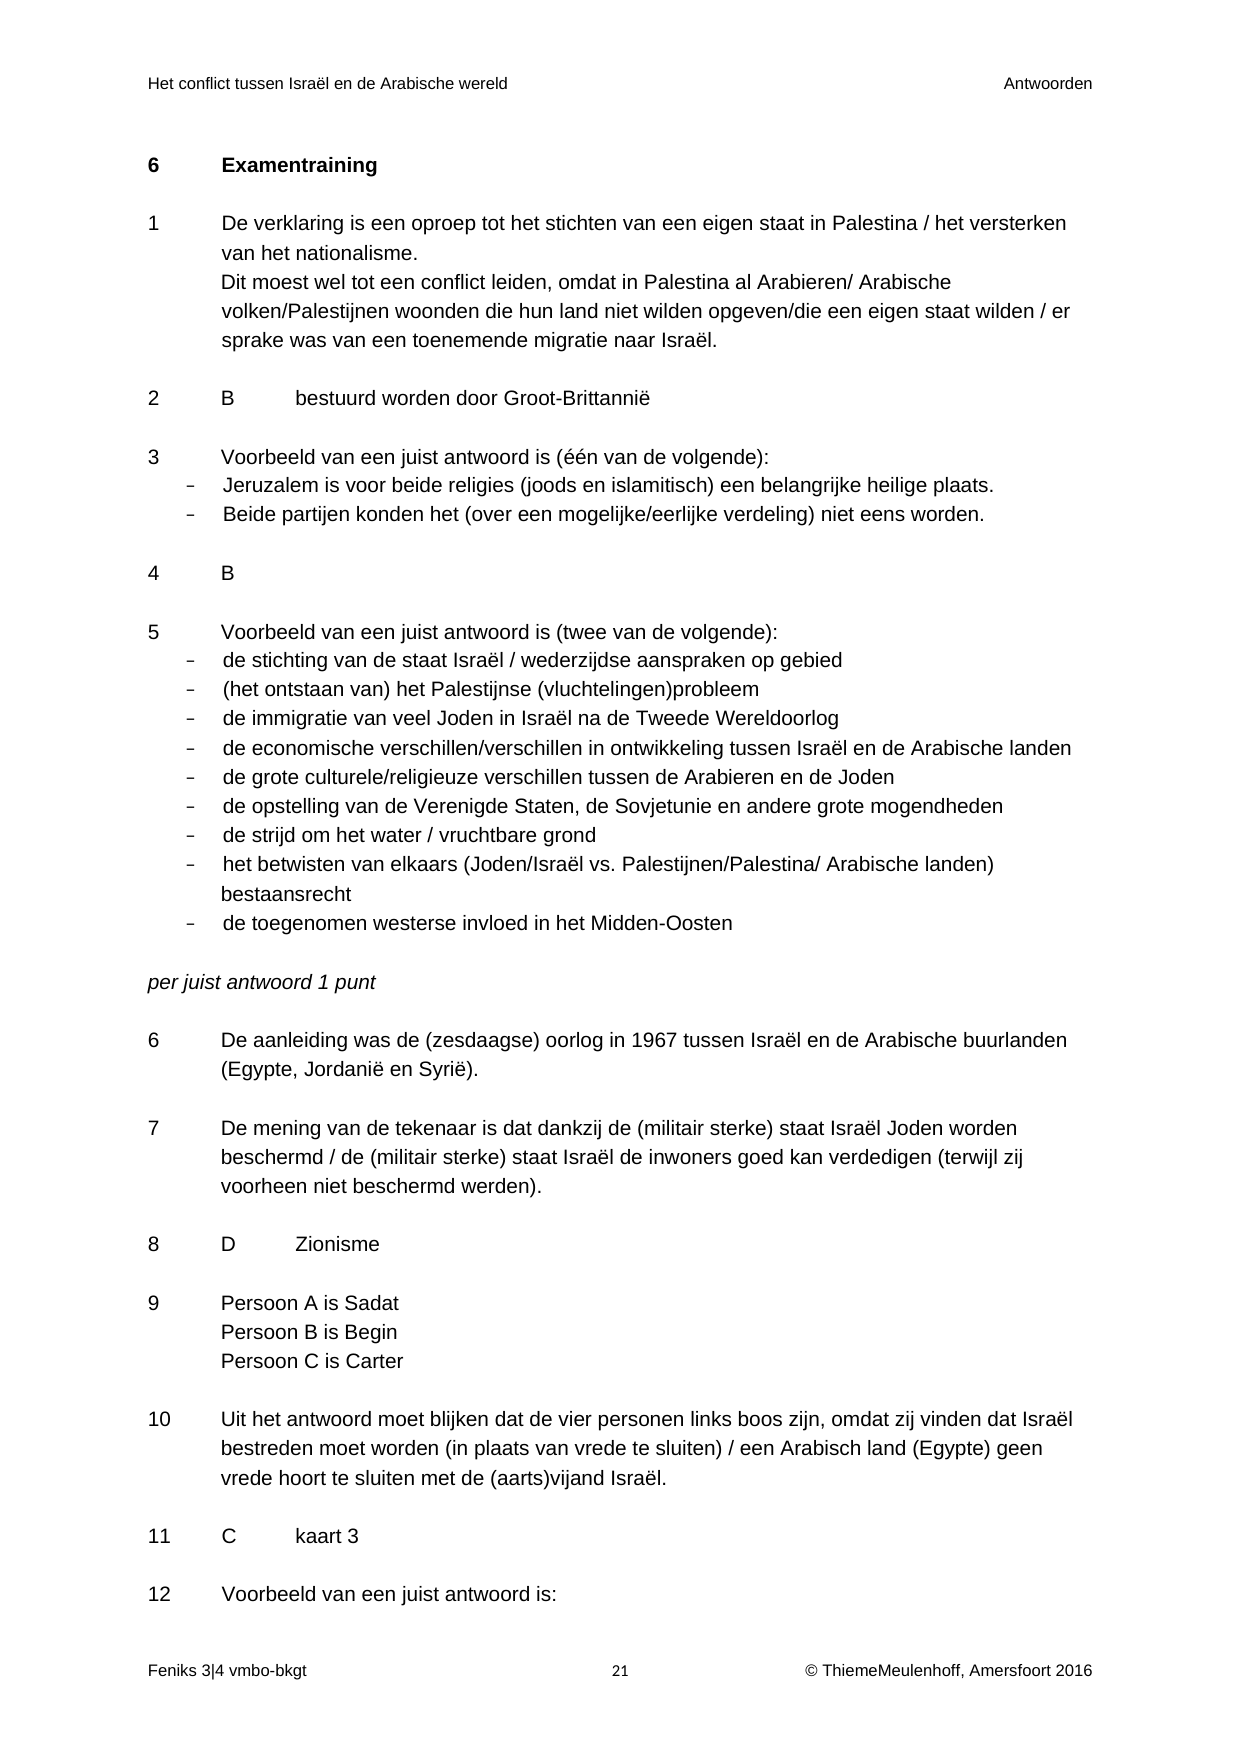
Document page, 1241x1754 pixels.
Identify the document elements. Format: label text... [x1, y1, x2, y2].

text 1 De verklaring is een oproep tot het stichten van een eigen staat in Palestina / het versterken van het nationalisme. [148, 206, 1093, 264]
text 6 Examentraining [148, 148, 1093, 177]
list Beide partijen konden het (over een mogelijke/eerlijke verdeling) niet eens worden. [185, 498, 1093, 527]
text (Egypte, Jordanië en Syrië). [221, 1052, 1093, 1081]
list Jeruzalem is voor beide religies (joods en islamitisch) een belangrijke heilige plaats. [185, 468, 1093, 498]
text 12 Voorbeeld van een juist antwoord is: [148, 1577, 1093, 1606]
text 2 B bestuurd worden door Groot-Brittannië [148, 381, 1093, 410]
text 5 Voorbeeld van een juist antwoord is (twee van de volgende): [148, 614, 1093, 643]
text 9 Persoon A is Sadat [148, 1285, 1093, 1314]
list de economische verschillen/verschillen in ontwikkeling tussen Israël en de Arabische landen [185, 731, 1093, 760]
list het betwisten van elkaars (Joden/Israël vs. Palestijnen/Palestina/ Arabische landen) [185, 848, 1093, 877]
text 7 De mening van de tekenaar is dat dankzij de (militair sterke) staat Israël Joden worden beschermd / de (militair sterke) staat Israël de inwoners goed kan verdedigen (terwijl zij voorheen niet beschermd werden). [148, 1110, 1093, 1198]
list de stichting van de staat Israël / wederzijdse aanspraken op gebied [185, 643, 1093, 673]
list de grote culturele/religieuze verschillen tussen de Arabieren en de Joden [185, 760, 1093, 789]
list de toegenomen westerse invloed in het Midden-Oosten [185, 906, 1093, 935]
list (het ontstaan van) het Palestijnse (vluchtelingen)probleem [185, 673, 1093, 702]
text Persoon C is Carter [221, 1343, 1093, 1373]
list de strijd om het water / vruchtbare grond [185, 818, 1093, 848]
text 10 Uit het antwoord moet blijken dat de vier personen links boos zijn, omdat zij vinden dat Israël bestreden moet worden (in plaats van vrede te sluiten) / een Arabisch land (Egypte) geen vrede hoort te sluiten met de (aarts)vijand Israël. [148, 1402, 1093, 1489]
text 6 De aanleiding was de (zesdaagse) oorlog in 1967 tussen Israël en de Arabische buurlanden [148, 1023, 1093, 1052]
text 3 Voorbeeld van een juist antwoord is (één van de volgende): [148, 439, 1093, 468]
text Persoon B is Begin [221, 1314, 1093, 1343]
text per juist antwoord 1 punt [148, 964, 1093, 993]
list de opstelling van de Verenigde Staten, de Sovjetunie en andere grote mogendheden [185, 789, 1093, 818]
list de immigratie van veel Joden in Israël na de Tweede Wereldoorlog [185, 702, 1093, 731]
text bestaansrecht [221, 877, 1093, 906]
text 8 D Zionisme [148, 1227, 1093, 1256]
text Dit moest wel tot een conflict leiden, omdat in Palestina al Arabieren/ Arabische volken/Palestijnen woonden die hun land niet wilden opgeven/die een eigen staat wilden / er sprake was van een toenemende migratie naar Israël. [221, 264, 1093, 352]
text 4 B [148, 556, 1093, 585]
text 11 C kaart 3 [148, 1518, 1093, 1548]
